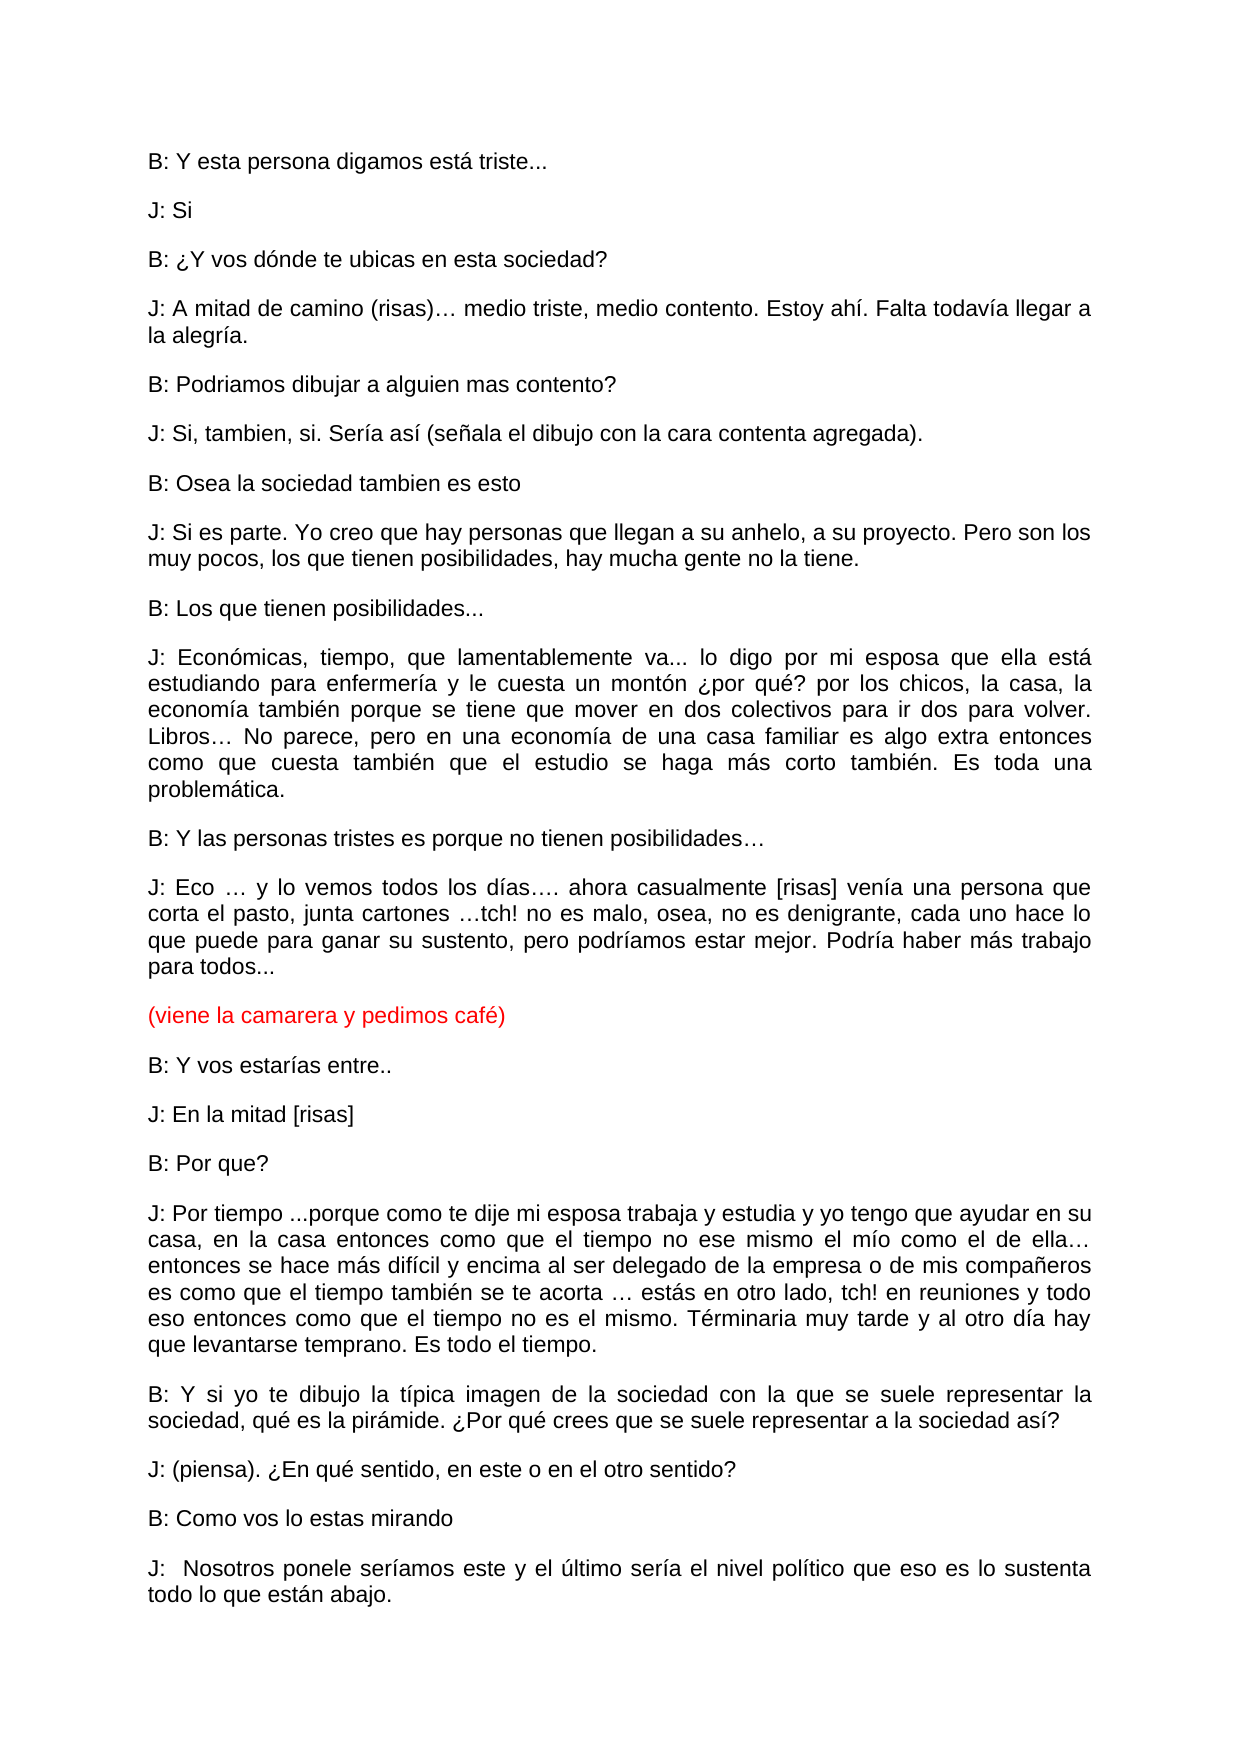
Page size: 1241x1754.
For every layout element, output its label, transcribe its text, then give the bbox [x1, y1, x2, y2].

text J: Si es parte. Yo creo que hay personas que llegan a su anhelo, a su proyecto. Pero son los muy pocos, los que tienen posibilidades, hay mucha gente no la tiene. [148, 519, 1093, 572]
text B: Y esta persona digamos está triste... [148, 148, 1093, 174]
text J: Eco … y lo vemos todos los días…. ahora casualmente [risas] venía una persona que corta el pasto, junta cartones …tch! no es malo, osea, no es denigrante, cada uno hace lo que puede para ganar su sustento, pero podríamos estar mejor. Podría haber más trabajo para todos... [148, 874, 1093, 979]
text J: En la mitad [risas] [148, 1101, 1093, 1127]
text B: Como vos lo estas mirando [148, 1505, 1093, 1532]
text B: Y si yo te dibujo la típica imagen de la sociedad con la que se suele representar la sociedad, qué es la pirámide. ¿Por qué crees que se suele representar a la sociedad así? [148, 1381, 1093, 1433]
text B: Osea la sociedad tambien es esto [148, 469, 1093, 496]
text B: Y las personas tristes es porque no tienen posibilidades… [148, 825, 1093, 851]
text B: Por que? [148, 1150, 1093, 1177]
text J: (piensa). ¿En qué sentido, en este o en el otro sentido? [148, 1456, 1093, 1482]
text B: Podriamos dibujar a alguien mas contento? [148, 371, 1093, 397]
text J: Económicas, tiempo, que lamentablemente va... lo digo por mi esposa que ella está estudiando para enfermería y le cuesta un montón ¿por qué? por los chicos, la casa, la economía también porque se tiene que mover en dos colectivos para ir dos para volver. Libros… No parece, pero en una economía de una casa familiar es algo extra entonces como que cuesta también que el estudio se haga más corto también. Es toda una problemática. [148, 644, 1093, 802]
text J: A mitad de camino (risas)… medio triste, medio contento. Estoy ahí. Falta todavía llegar a la alegría. [148, 295, 1093, 348]
text J: Nosotros ponele seríamos este y el último sería el nivel político que eso es lo sustenta todo lo que están abajo. [148, 1555, 1093, 1607]
text (viene la camarera y pedimos café) [148, 1002, 1093, 1029]
text B: Los que tienen posibilidades... [148, 594, 1093, 621]
text J: Si [148, 197, 1093, 223]
text J: Por tiempo ...porque como te dije mi esposa trabaja y estudia y yo tengo que ayudar en su casa, en la casa entonces como que el tiempo no ese mismo el mío como el de ella… entonces se hace más difícil y encima al ser delegado de la empresa o de mis compañeros es como que el tiempo también se te acorta … estás en otro lado, tch! en reuniones y todo eso entonces como que el tiempo no es el mismo. Términaria muy tarde y al otro día hay que levantarse temprano. Es todo el tiempo. [148, 1199, 1093, 1358]
text B: ¿Y vos dónde te ubicas en esta sociedad? [148, 246, 1093, 272]
text B: Y vos estarías entre.. [148, 1052, 1093, 1078]
text J: Si, tambien, si. Sería así (señala el dibujo con la cara contenta agregada). [148, 420, 1093, 447]
